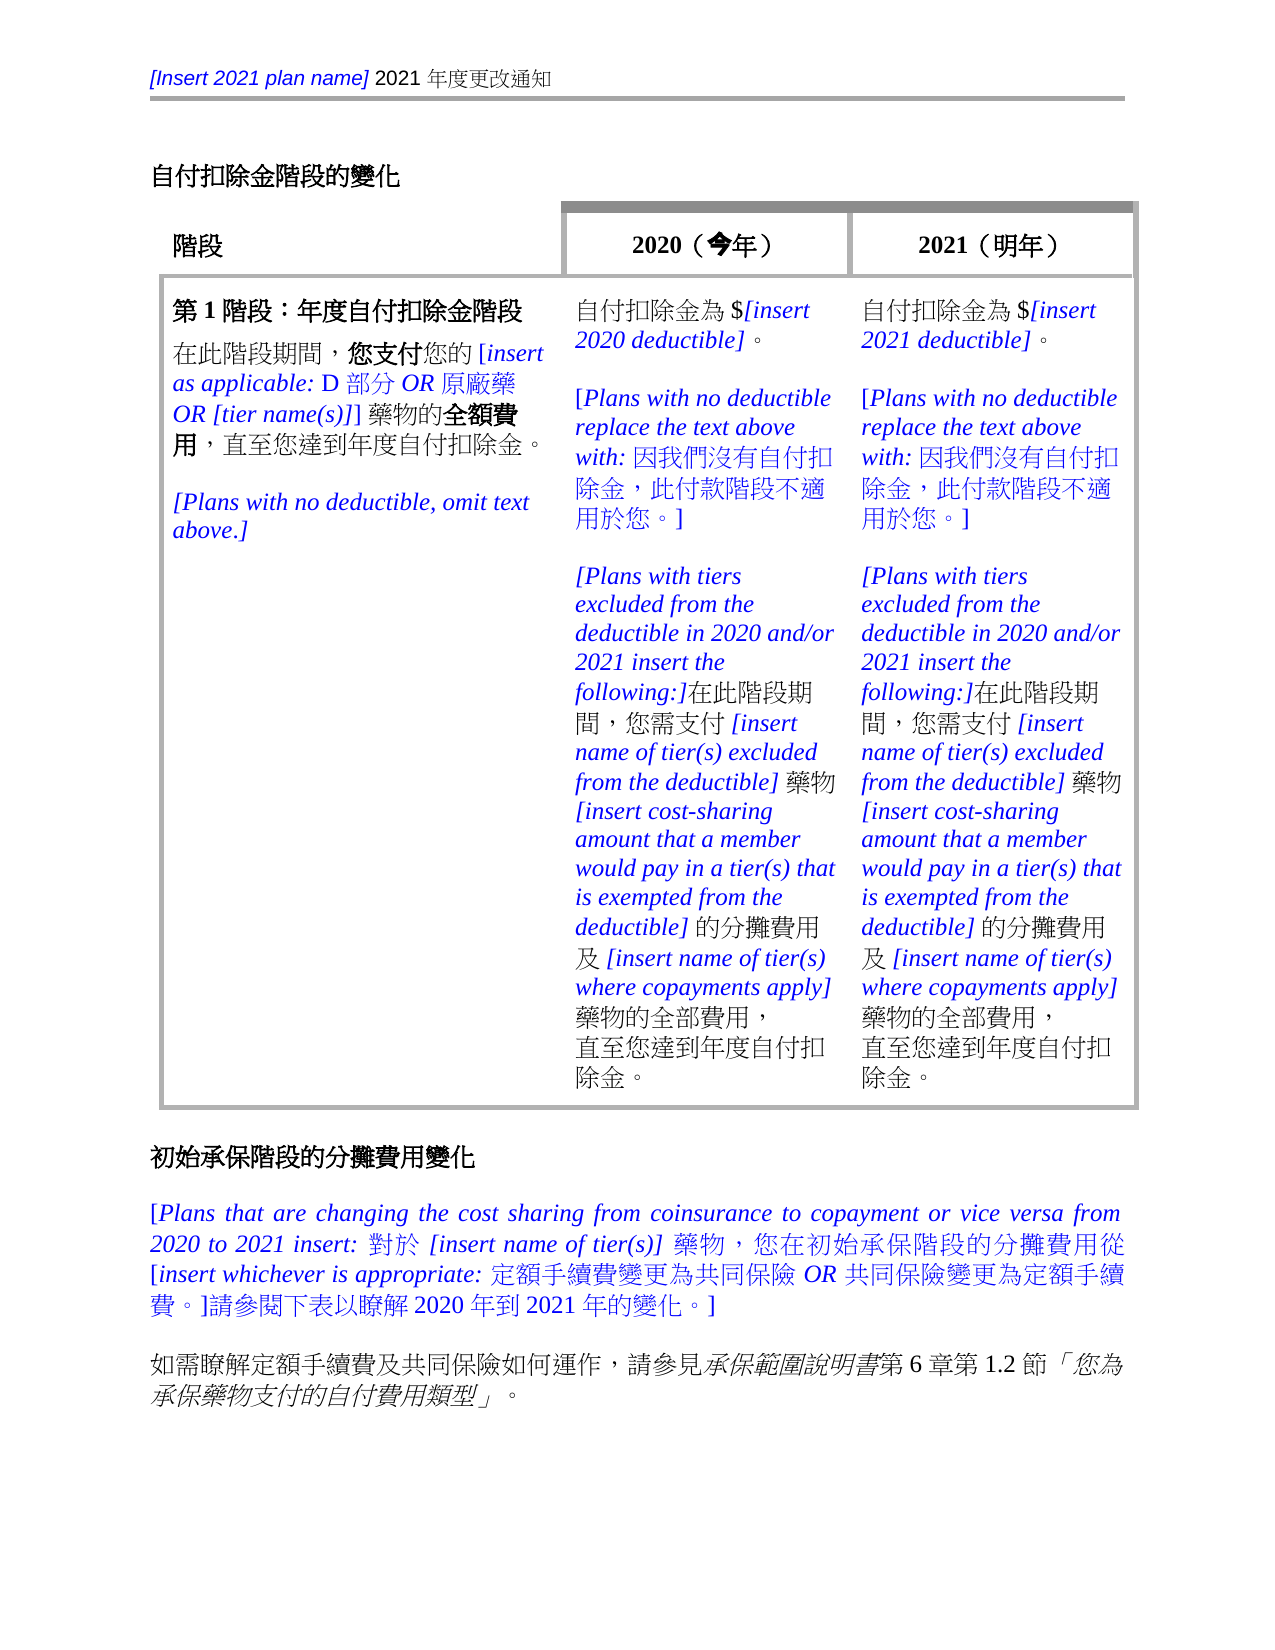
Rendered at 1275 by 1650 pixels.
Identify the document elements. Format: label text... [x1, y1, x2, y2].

subtitle 初始承保階段的分攤費用變化 [150, 1139, 1125, 1169]
text 如需瞭解定額手續費及共同保險如何運作，請參見承保範圍說明書第 6 章第 1.2 節「您為承保藥物支付的自付費用類型」。 [150, 1348, 1125, 1408]
subtitle 自付扣除金階段的變化 [150, 158, 1125, 188]
table_header 2020（今年） [567, 213, 847, 274]
table_header 2021（明年） [853, 213, 1133, 274]
table_cell 第 1 階段：年度自付扣除金階段 在此階段期間，您支付您的 [insert as applicable: D 部分 OR 原廠藥 OR [tier name(s)]] 藥物的全額費用，直至您達到年度自付扣除金。 [Plans with no deductible, omit text above.] [164, 278, 564, 1105]
table_cell 自付扣除金為 $[insert 2020 deductible]。 [Plans with no deductible replace the text above with: 因我們沒有自付扣除金，此付款階段不適用於您。] [Plans with tiers excluded from the deductible in 2020 and/or 2021 insert the following:]在此階段期間，您需支付 [insert name of tier(s) excluded from the deductible] 藥物 [insert cost-sharing amount that a member would pay in a tier(s) that is exempted from the deductible] 的分攤費用及 [insert name of tier(s) where copayments apply] 藥物的全部費用， 直至您達到年度自付扣除金。 [564, 278, 850, 1105]
table_cell 自付扣除金為 $[insert 2021 deductible]。 [Plans with no deductible replace the text above with: 因我們沒有自付扣除金，此付款階段不適用於您。] [Plans with tiers excluded from the deductible in 2020 and/or 2021 insert the following:]在此階段期間，您需支付 [insert name of tier(s) excluded from the deductible] 藥物 [insert cost-sharing amount that a member would pay in a tier(s) that is exempted from the deductible] 的分攤費用及 [insert name of tier(s) where copayments apply] 藥物的全部費用， 直至您達到年度自付扣除金。 [850, 274, 1134, 1105]
text [Plans that are changing the cost sharing from coinsurance to copayment or vice versa from 2020 to 2021 insert: 對於 [insert name of tier(s)] 藥物，您在初始承保階段的分攤費用從 [insert whichever is appropriate: 定額手續費變更為共同保險 OR 共同保險變更為定額手續費。]請參閱下表以瞭解 2020 年到 2021 年的變化。] [150, 1198, 1125, 1318]
table_header 階段 [161, 201, 561, 274]
